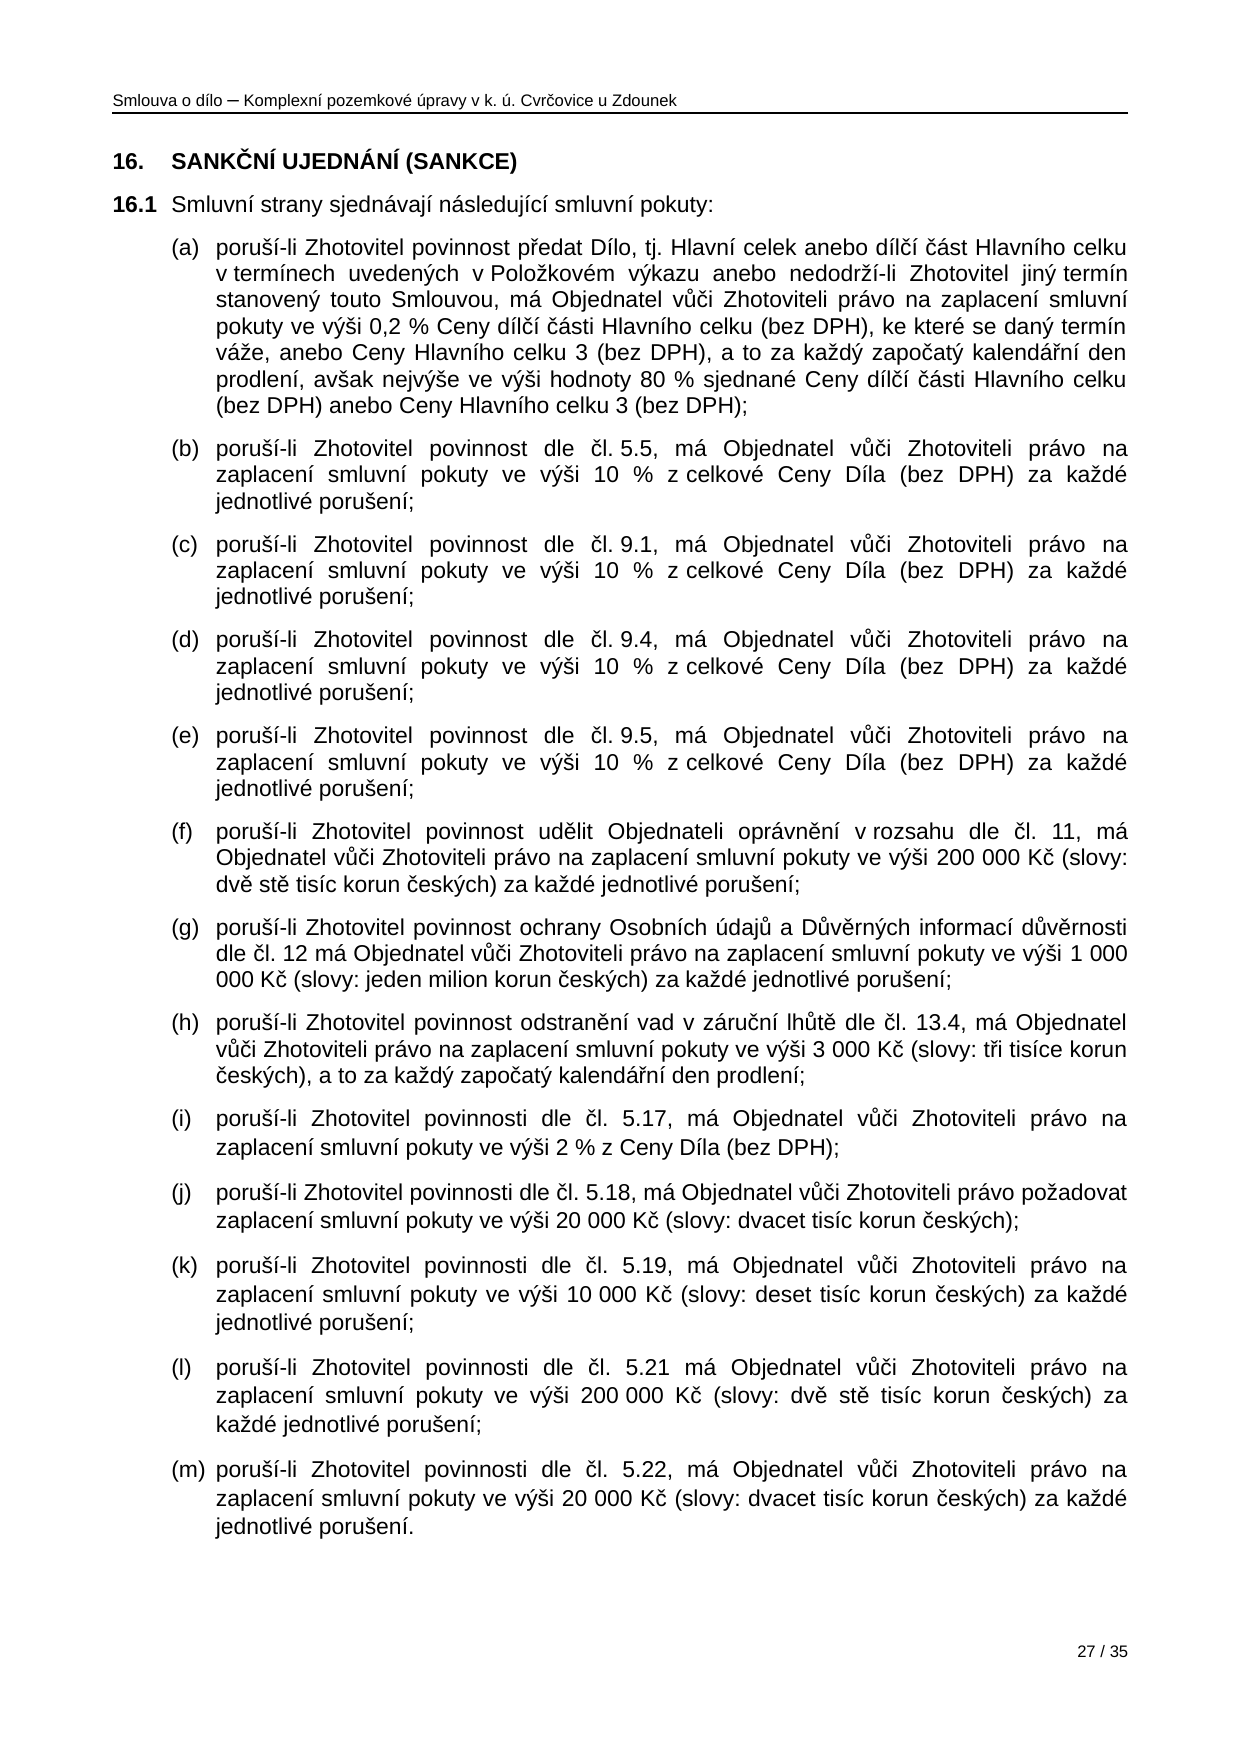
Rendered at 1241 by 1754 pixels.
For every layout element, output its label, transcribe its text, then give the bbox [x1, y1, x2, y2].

text poruší-li Zhotovitel povinnosti dle čl. 5.17, má Objednatel vůči Zhotoviteli právo na zaplacení smluvní pokuty ve výši 2 % z Ceny Díla (bez DPH); [171, 1105, 1128, 1160]
text poruší-li Zhotovitel povinnost odstranění vad v záruční lhůtě dle čl. 13.4, má Objednatel vůči Zhotoviteli právo na zaplacení smluvní pokuty ve výši 3 000 Kč (slovy: tři tisíce korun českých), a to za každý započatý kalendářní den prodlení; [171, 1009, 1128, 1088]
text poruší-li Zhotovitel povinnost ochrany Osobních údajů a Důvěrných informací důvěrnosti dle čl. 12 má Objednatel vůči Zhotoviteli právo na zaplacení smluvní pokuty ve výši 1 000 000 Kč (slovy: jeden milion korun českých) za každé jednotlivé porušení; [171, 913, 1128, 993]
text poruší-li Zhotovitel povinnost udělit Objednateli oprávnění v rozsahu dle čl. 11, má Objednatel vůči Zhotoviteli právo na zaplacení smluvní pokuty ve výši 200 000 Kč (slovy: dvě stě tisíc korun českých) za každé jednotlivé porušení; [171, 818, 1128, 897]
list poruší-li Zhotovitel povinnost předat Dílo, tj. Hlavní celek anebo dílčí část Hlavního celku v termínech uvedených v Položkovém výkazu anebo nedodrží-li Zhotovitel jiný termín stanovený touto Smlouvou, má Objednatel vůči Zhotoviteli právo na zaplacení smluvní pokuty ve výši 0,2 % Ceny dílčí části Hlavního celku (bez DPH), ke které se daný termín váže, anebo Ceny Hlavního celku 3 (bez DPH), a to za každý započatý kalendářní den prodlení, avšak nejvýše ve výši hodnoty 80 % sjednané Ceny dílčí části Hlavního celku (bez DPH) anebo Ceny Hlavního celku 3 (bez DPH); [171, 234, 1128, 418]
text poruší-li Zhotovitel povinnosti dle čl. 5.19, má Objednatel vůči Zhotoviteli právo na zaplacení smluvní pokuty ve výši 10 000 Kč (slovy: deset tisíc korun českých) za každé jednotlivé porušení; [171, 1252, 1128, 1335]
text poruší-li Zhotovitel povinnosti dle čl. 5.21 má Objednatel vůči Zhotoviteli právo na zaplacení smluvní pokuty ve výši 200 000 Kč (slovy: dvě stě tisíc korun českých) za každé jednotlivé porušení; [171, 1354, 1128, 1437]
text poruší-li Zhotovitel povinnosti dle čl. 5.22, má Objednatel vůči Zhotoviteli právo na zaplacení smluvní pokuty ve výši 20 000 Kč (slovy: dvacet tisíc korun českých) za každé jednotlivé porušení. [171, 1456, 1128, 1539]
text Smluvní strany sjednávají následující smluvní pokuty: [112, 191, 1128, 217]
list poruší-li Zhotovitel povinnost dle čl. 9.4, má Objednatel vůči Zhotoviteli právo na zaplacení smluvní pokuty ve výši 10 % z celkové Ceny Díla (bez DPH) za každé jednotlivé porušení; [171, 626, 1128, 705]
text Sankční ujednání (SANKCE) [112, 148, 1128, 174]
text poruší-li Zhotovitel povinnosti dle čl. 5.18, má Objednatel vůči Zhotoviteli právo požadovat zaplacení smluvní pokuty ve výši 20 000 Kč (slovy: dvacet tisíc korun českých); [171, 1178, 1128, 1233]
list poruší-li Zhotovitel povinnost dle čl. 9.5, má Objednatel vůči Zhotoviteli právo na zaplacení smluvní pokuty ve výši 10 % z celkové Ceny Díla (bez DPH) za každé jednotlivé porušení; [171, 722, 1128, 801]
list poruší-li Zhotovitel povinnost dle čl. 5.5, má Objednatel vůči Zhotoviteli právo na zaplacení smluvní pokuty ve výši 10 % z celkové Ceny Díla (bez DPH) za každé jednotlivé porušení; [171, 435, 1128, 514]
list poruší-li Zhotovitel povinnost dle čl. 9.1, má Objednatel vůči Zhotoviteli právo na zaplacení smluvní pokuty ve výši 10 % z celkové Ceny Díla (bez DPH) za každé jednotlivé porušení; [171, 531, 1128, 610]
